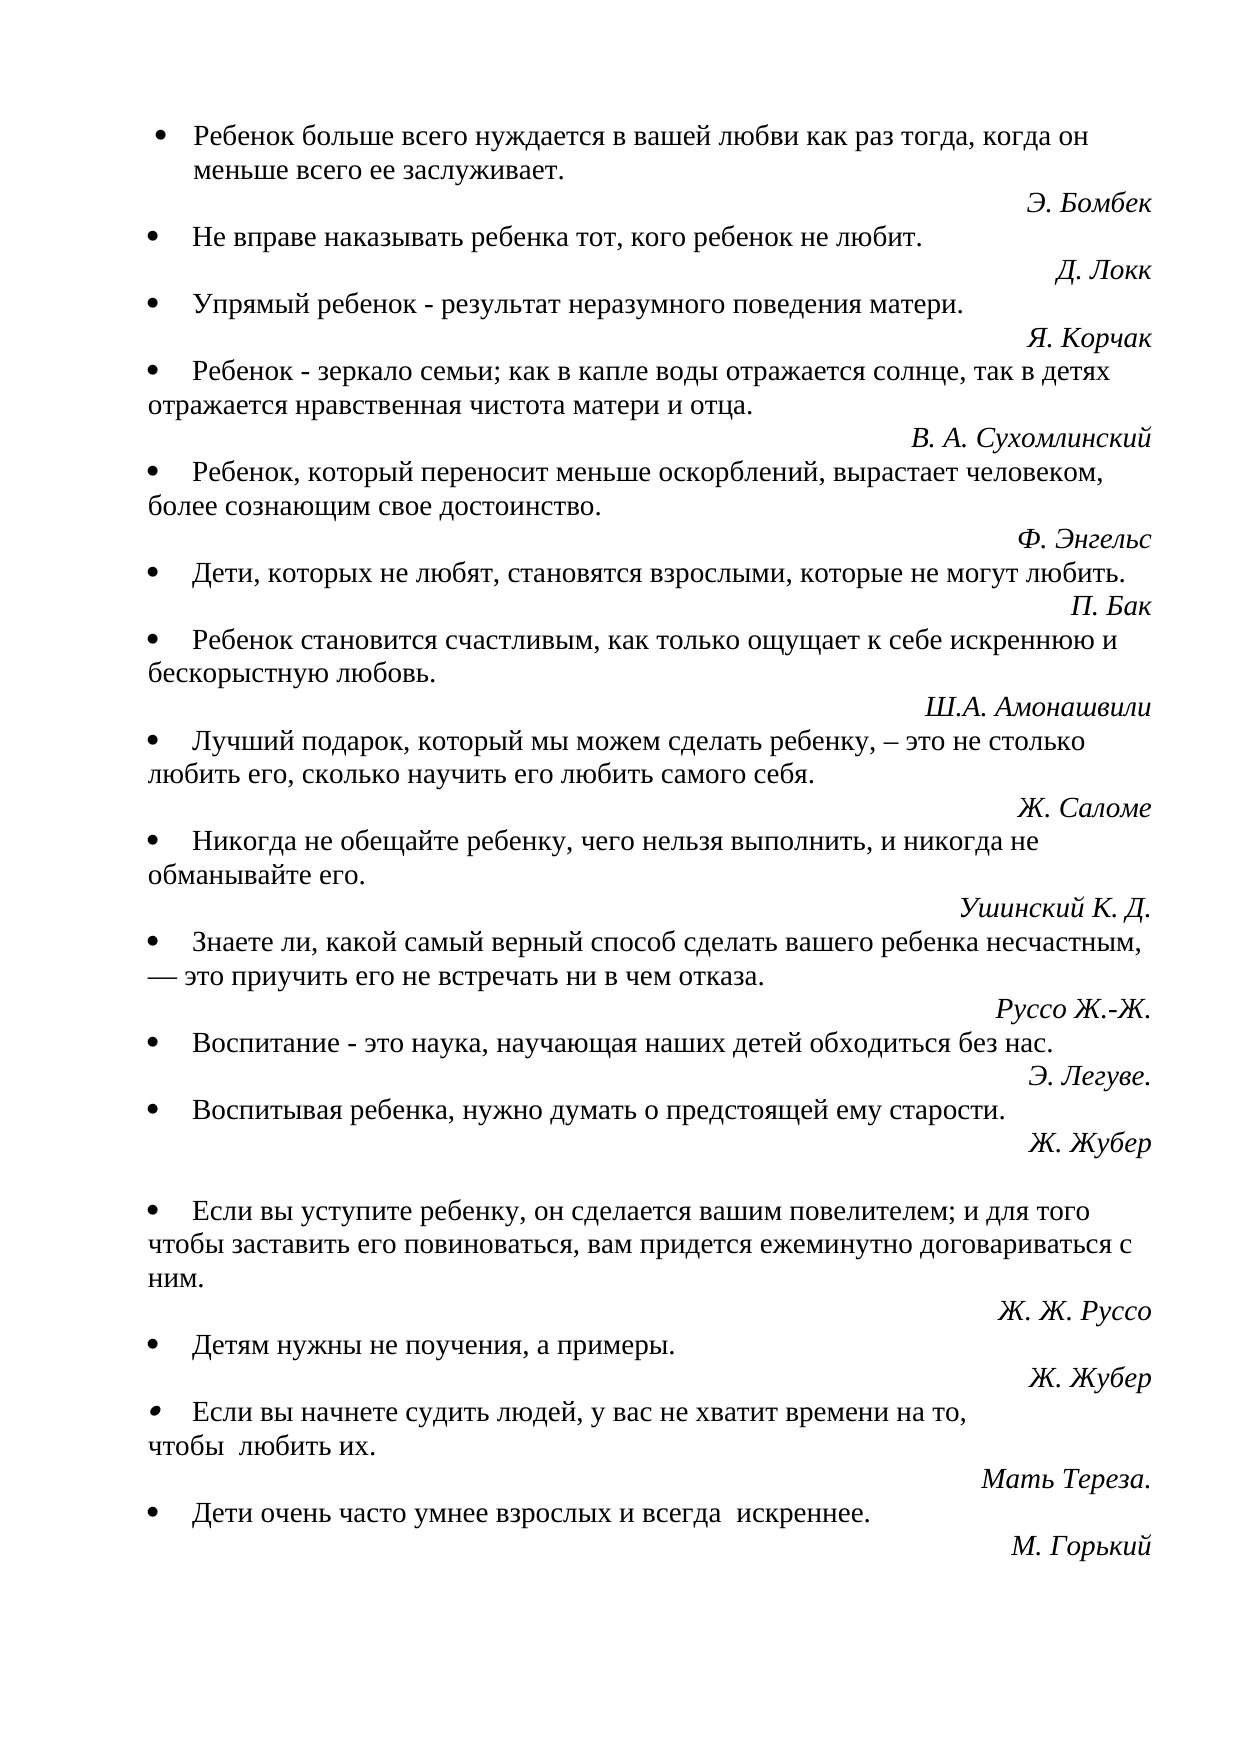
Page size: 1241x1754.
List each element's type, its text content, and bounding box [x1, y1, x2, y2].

list В. А. Сухомлинский [148, 420, 1152, 454]
list Лучший подарок, который мы можем сделать ребенку, – это не столько любить его, сколько научить его любить самого себя. [148, 723, 1152, 790]
text Ш.А. Амонашвили [148, 689, 1152, 723]
list Дети, которых не любят, становятся взрослыми, которые не могут любить. [148, 555, 1152, 588]
list Э. Легуве. [148, 1058, 1152, 1092]
list Если вы начнете судить людей, у вас не хватит времени на то, чтобы любить их. [148, 1394, 1152, 1461]
list Ребенок - зеркало семьи; как в капле воды отражается солнце, так в детях отражается нравственная чистота матери и отца. [148, 353, 1152, 420]
list Э. Бомбек [148, 185, 1152, 219]
list Ж. Жубер [148, 1361, 1152, 1394]
text М. Горький [148, 1528, 1152, 1562]
list Воспитание - это наука, научающая наших детей обходиться без нас. [148, 1025, 1152, 1058]
list Ребенок больше всего нуждается в вашей любви как раз тогда, когда он меньше всего ее заслуживает. [156, 118, 1152, 185]
list Д. Локк [148, 252, 1152, 286]
list Дети очень часто умнее взрослых и всегда искреннее. [148, 1495, 1152, 1528]
list Ушинский К. Д. [148, 891, 1152, 924]
list Ж. Ж. Руссо [148, 1293, 1152, 1327]
text Мать Тереза. [148, 1461, 1152, 1495]
list Я. Корчак [148, 320, 1152, 353]
list Ж. Жубер [148, 1126, 1152, 1159]
list Если вы уступите ребенку, он сделается вашим повелителем; и для того чтобы заставить его повиноваться, вам придется ежеминутно договариваться с ним. [148, 1193, 1152, 1293]
list П. Бак [148, 588, 1152, 622]
list Руссо Ж.-Ж. [148, 991, 1152, 1025]
list Детям нужны не поучения, а примеры. [148, 1327, 1152, 1361]
list Не вправе наказывать ребенка тот, кого ребенок не любит. [148, 219, 1152, 252]
list Знаете ли, какой самый верный способ сделать вашего ребенка несчастным,— это приучить его не встречать ни в чем отказа. [148, 924, 1152, 991]
list Ребенок становится счастливым, как только ощущает к себе искреннюю и бескорыстную любовь. [148, 622, 1152, 689]
list Ж. Саломе [148, 790, 1152, 823]
list Ребенок, который переносит меньше оскорблений, вырастает человеком, более сознающим свое достоинство. [148, 454, 1152, 521]
list Упрямый ребенок - результат неразумного поведения матери. [148, 286, 1152, 320]
list Воспитывая ребенка, нужно думать о предстоящей ему старости. [148, 1092, 1152, 1126]
list Никогда не обещайте ребенку, чего нельзя выполнить, и никогда не обманывайте его. [148, 823, 1152, 891]
list Ф. Энгельс [148, 521, 1152, 555]
